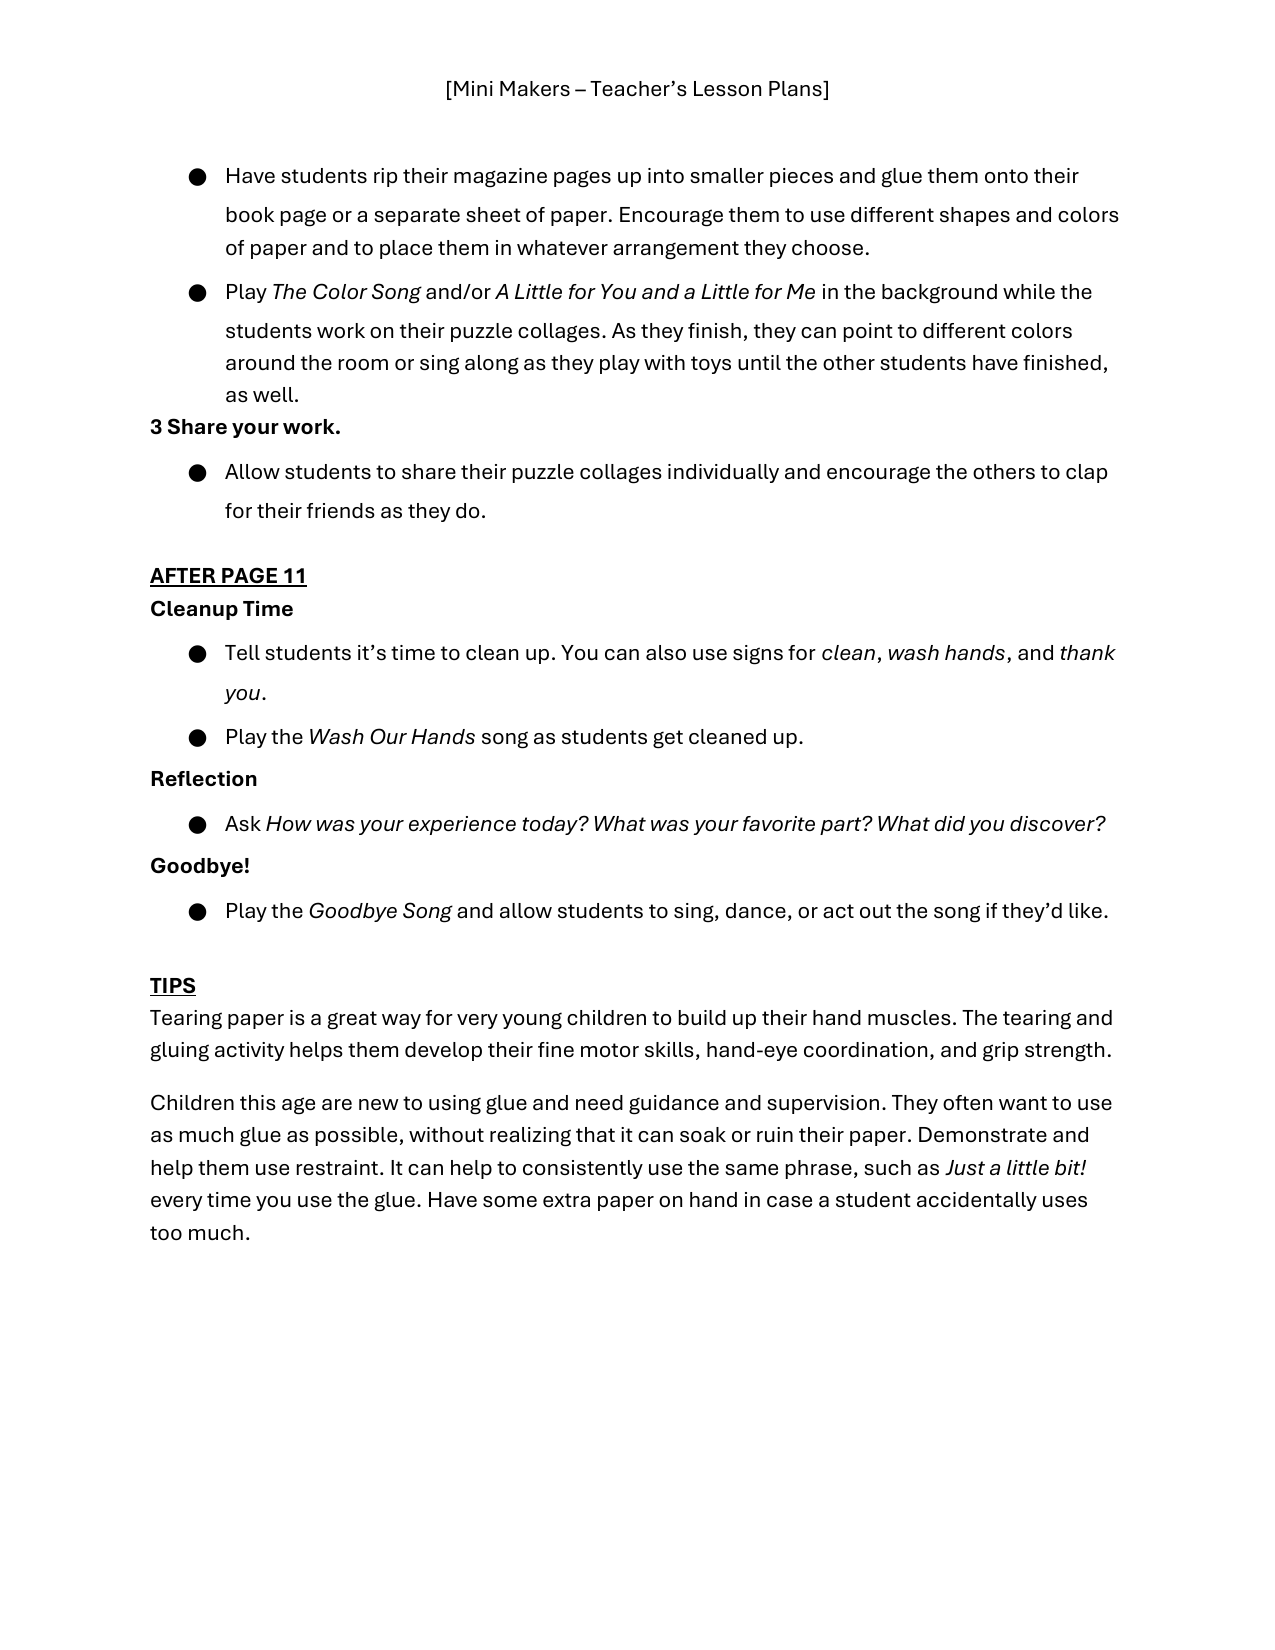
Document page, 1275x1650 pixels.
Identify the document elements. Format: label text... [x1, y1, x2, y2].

text 3 Share your work. [150, 413, 1125, 441]
text TIPS [150, 971, 1125, 999]
list Allow students to share their puzzle collages individually and encourage the others to clap for their friends as they do. [187, 445, 1125, 525]
text Tearing paper is a great way for very young children to build up their hand muscles. The tearing and gluing activity helps them develop their fine motor skills, hand-eye coordination, and grip strength. [150, 1004, 1125, 1064]
text Cleanup Time [150, 594, 1125, 622]
list Ask How was your experience today? What was your favorite part? What did you discover? [187, 798, 1125, 845]
list Play The Color Song and/or A Little for You and a Little for Me in the background while the students work on their puzzle collages. As they finish, they can point to different colors around the room or sing along as they play with toys until the other students have finished, as well. [187, 266, 1125, 409]
text Children this age are new to using glue and need guidance and supervision. They often want to use as much glue as possible, without realizing that it can soak or ruin their paper. Demonstrate and help them use restraint. It can help to consistently use the same phrase, such as Just a little bit! every time you use the glue. Have some extra paper on hand in case a student accidentally uses too much. [150, 1089, 1125, 1247]
list Play the Wash Our Hands song as students get cleaned up. [187, 711, 1125, 758]
list Tell students it’s time to clean up. You can also use signs for clean, wash hands, and thank you. [187, 627, 1125, 706]
text Reflection [150, 765, 1125, 793]
text AFTER PAGE 11 [150, 562, 1125, 590]
list Play the Goodbye Song and allow students to sing, dance, or act out the song if they’d like. [187, 885, 1125, 932]
list Have students rip their magazine pages up into smaller pieces and glue them onto their book page or a separate sheet of paper. Encourage them to use different shapes and colors of paper and to place them in whatever arrangement they choose. [187, 150, 1125, 261]
text Goodbye! [150, 852, 1125, 880]
